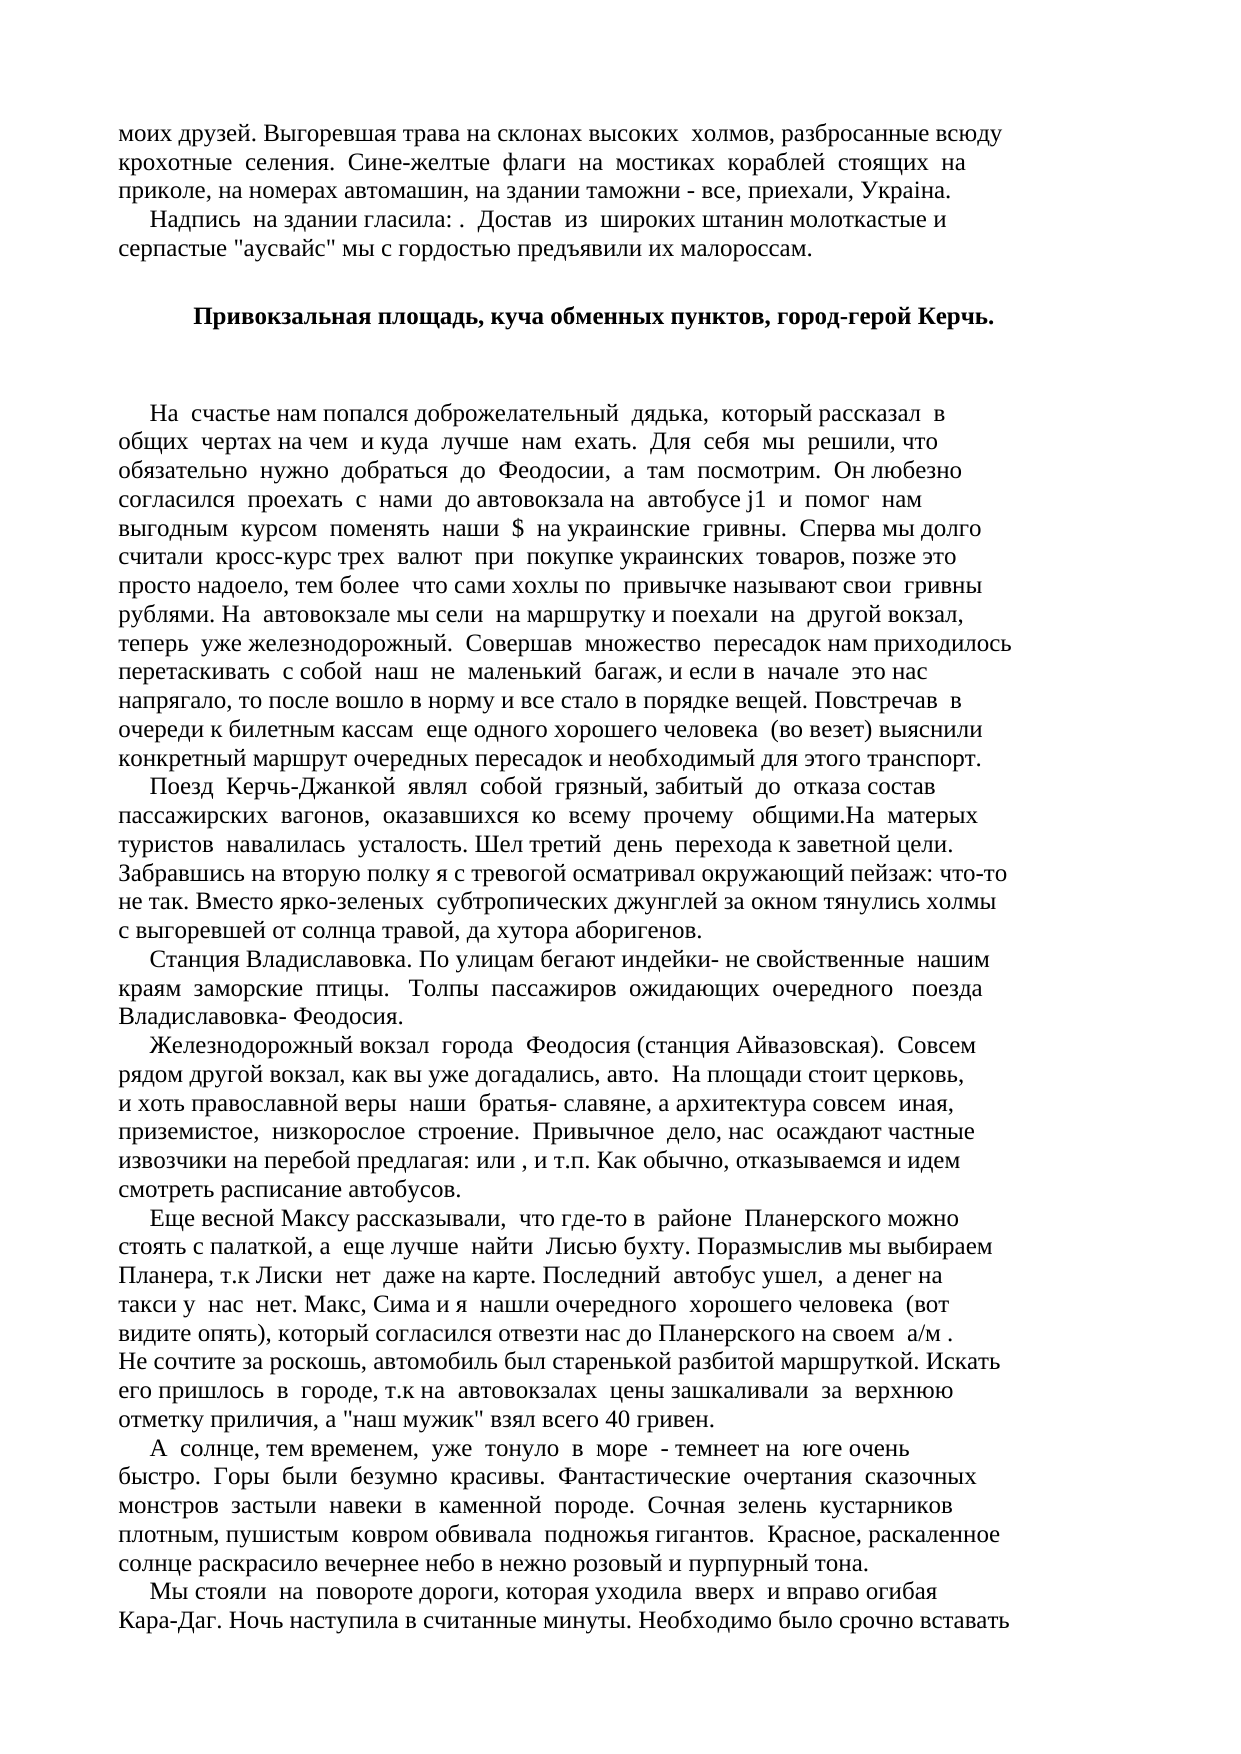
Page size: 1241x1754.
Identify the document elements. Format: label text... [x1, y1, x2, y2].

text с выгоревшей от солнца травой, да хутора аборигенов. [118, 915, 1122, 944]
text рядом другой вокзал, как вы уже догадались, авто. На площади стоит церковь, [118, 1059, 1122, 1088]
text Кара-Даг. Ночь наступила в считанные минуты. Необходимо было срочно вставать [118, 1605, 1122, 1634]
text согласился проехать с нами до автовокзала на автобусе ј1 и помог нам [118, 484, 1122, 513]
text Владиславовка- Феодосия. [118, 1001, 1122, 1030]
text плотным, пушистым ковром обвивала подножья гигантов. Красное, раскаленное [118, 1519, 1122, 1548]
text такси у нас нет. Макс, Сима и я нашли очередного хорошего человека (вот [118, 1289, 1122, 1318]
text монстров застыли навеки в каменной породе. Сочная зелень кустарников [118, 1490, 1122, 1519]
text видите опять), который согласился отвезти нас до Планерского на своем а/м . [118, 1318, 1122, 1346]
text приземистое, низкорослое строение. Привычное дело, нас осаждают частные [118, 1116, 1122, 1145]
text крохотные селения. Сине-желтые флаги на мостиках кораблей стоящих на [118, 147, 1122, 176]
list Привокзальная площадь, куча обменных пунктов, город-герой Керчь. [193, 301, 1122, 330]
text отметку приличия, а "наш мужик" взял всего 40 гривен. [118, 1404, 1122, 1433]
text стоять с палаткой, а еще лучше найти Лисью бухту. Поразмыслив мы выбираем [118, 1231, 1122, 1260]
text напрягало, то после вошло в норму и все стало в порядке вещей. Повстречав в [118, 685, 1122, 714]
text пассажирских вагонов, оказавшихся ко всему прочему общими.На матерых [118, 800, 1122, 829]
text Еще весной Максу рассказывали, что где-то в районе Планерского можно [118, 1203, 1122, 1231]
text конкретный маршрут очередных пересадок и необходимый для этого транспорт. [118, 743, 1122, 771]
text Надпись на здании гласила: . Достав из широких штанин молоткастые и [118, 204, 1122, 233]
text общих чертах на чем и куда лучше нам ехать. Для себя мы решили, что [118, 426, 1122, 455]
text краям заморские птицы. Толпы пассажиров ожидающих очередного поезда [118, 973, 1122, 1001]
text солнце раскрасило вечернее небо в нежно розовый и пурпурный тона. [118, 1548, 1122, 1576]
text просто надоело, тем более что сами хохлы по привычке называют свои гривны [118, 570, 1122, 599]
text теперь уже железнодорожный. Совершав множество пересадок нам приходилось [118, 628, 1122, 656]
text извозчики на перебой предлагая: или , и т.п. Как обычно, отказываемся и идем [118, 1145, 1122, 1174]
text быстро. Горы были безумно красивы. Фантастические очертания сказочных [118, 1461, 1122, 1490]
text выгодным курсом поменять наши $ на украинские гривны. Сперва мы долго [118, 513, 1122, 541]
text обязательно нужно добраться до Феодосии, а там посмотрим. Он любезно [118, 455, 1122, 484]
text рублями. На автовокзале мы сели на маршрутку и поехали на другой вокзал, [118, 599, 1122, 628]
text А солнце, тем временем, уже тонуло в море - темнеет на юге очень [118, 1433, 1122, 1461]
text перетаскивать с собой наш не маленький багаж, и если в начале это нас [118, 656, 1122, 685]
text приколе, на номерах автомашин, на здании таможни - все, приехали, Украiна. [118, 176, 1122, 204]
text и хоть православной веры наши братья- славяне, а архитектура совсем иная, [118, 1088, 1122, 1116]
text смотреть расписание автобусов. [118, 1174, 1122, 1203]
text На счастье нам попался доброжелательный дядька, который рассказал в [118, 398, 1122, 426]
text серпастые "аусвайс" мы с гордостью предъявили их малороссам. [118, 233, 1122, 262]
text Не сочтите за роскошь, автомобиль был старенькой разбитой маршруткой. Искать [118, 1346, 1122, 1375]
text Железнодорожный вокзал города Феодосия (станция Айвазовская). Совсем [118, 1030, 1122, 1059]
text моих друзей. Выгоревшая трава на склонах высоких холмов, разбросанные всюду [118, 118, 1122, 147]
text очереди к билетным кассам еще одного хорошего человека (во везет) выяснили [118, 714, 1122, 743]
text Станция Владиславовка. По улицам бегают индейки- не свойственные нашим [118, 944, 1122, 973]
text считали кросс-курс трех валют при покупке украинских товаров, позже это [118, 541, 1122, 570]
text его пришлось в городе, т.к на автовокзалах цены зашкаливали за верхнюю [118, 1375, 1122, 1404]
text Мы стояли на повороте дороги, которая уходила вверх и вправо огибая [118, 1576, 1122, 1605]
text Поезд Керчь-Джанкой являл собой грязный, забитый до отказа состав [118, 771, 1122, 800]
text туристов навалилась усталость. Шел третий день перехода к заветной цели. [118, 829, 1122, 858]
text Забравшись на вторую полку я с тревогой осматривал окружающий пейзаж: что-то [118, 858, 1122, 886]
text не так. Вместо ярко-зеленых субтропических джунглей за окном тянулись холмы [118, 886, 1122, 915]
text Планера, т.к Лиски нет даже на карте. Последний автобус ушел, а денег на [118, 1260, 1122, 1289]
